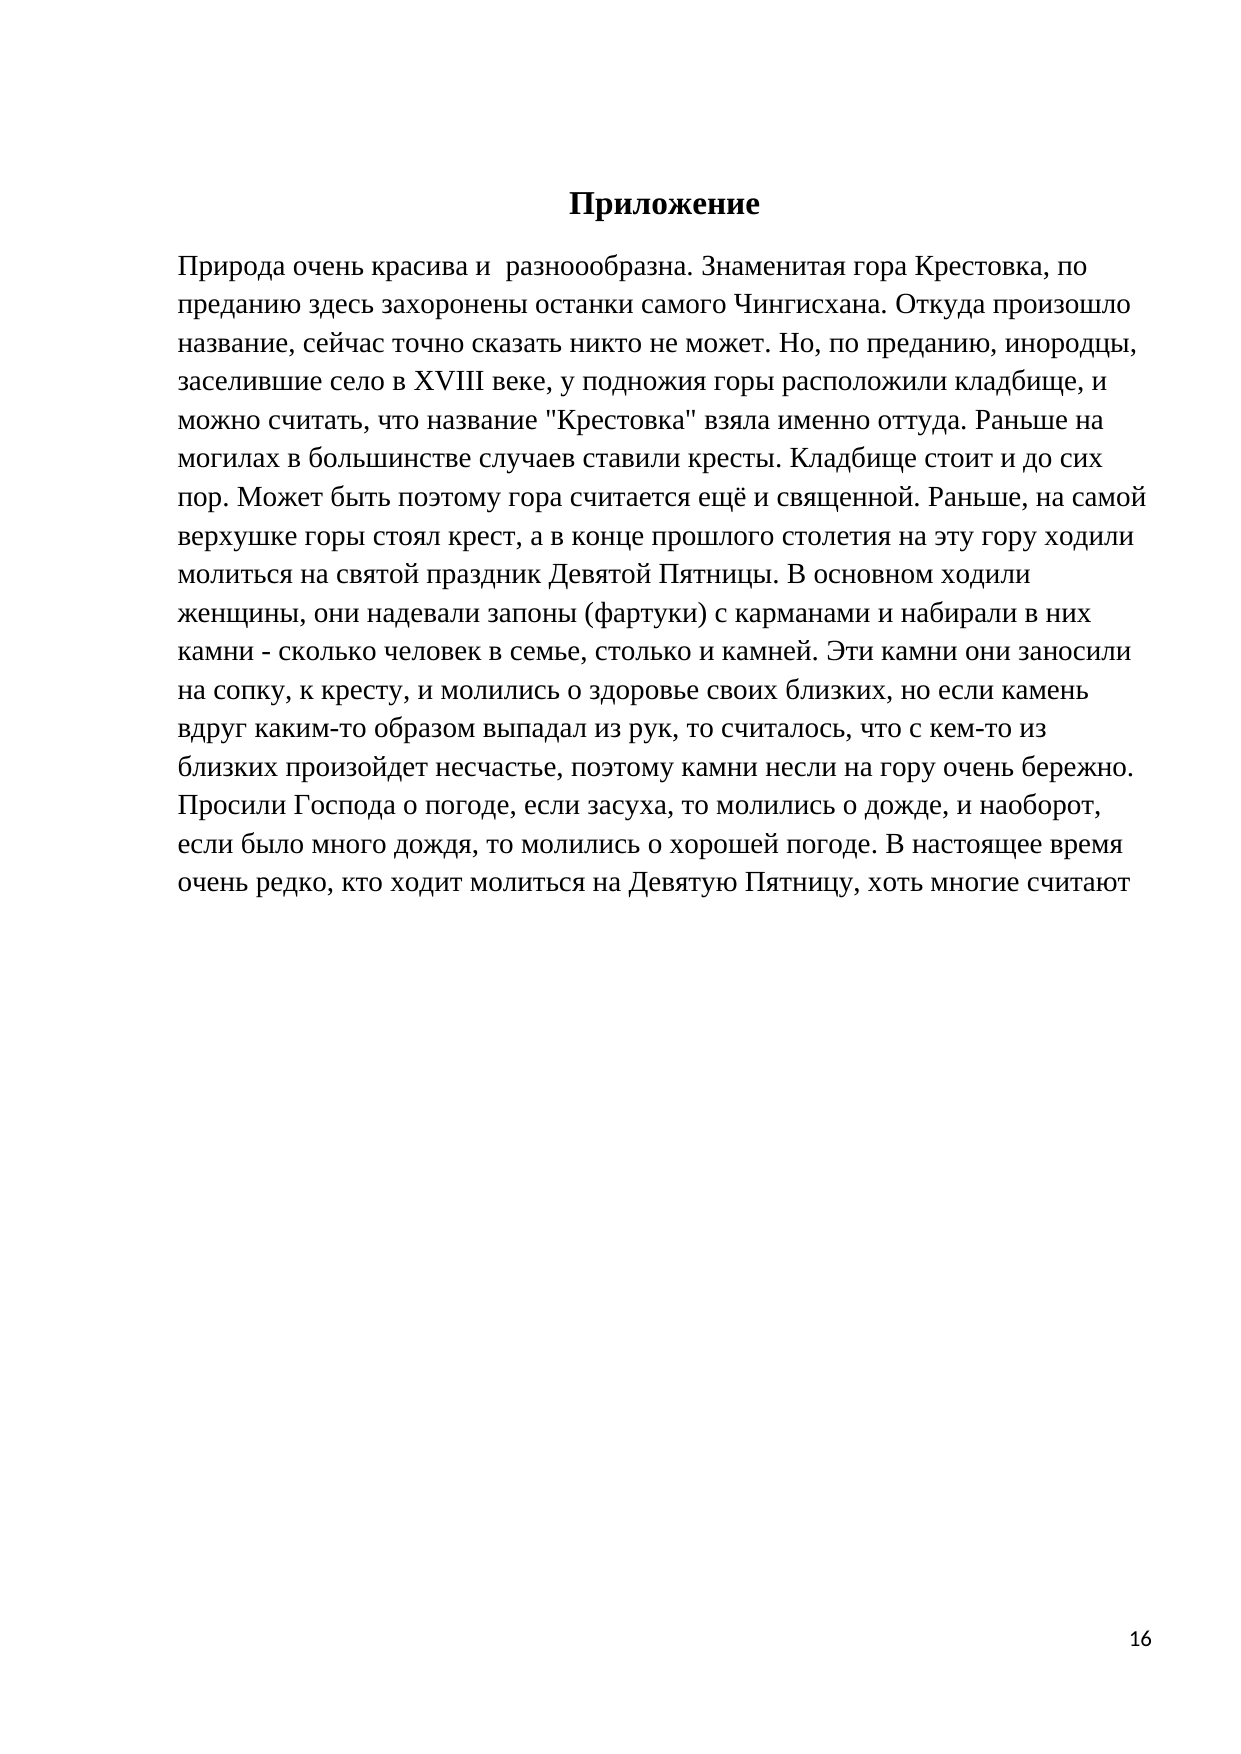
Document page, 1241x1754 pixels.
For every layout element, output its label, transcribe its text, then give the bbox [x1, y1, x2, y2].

text Приложение [177, 183, 1152, 221]
text Природа очень красива и разноообразна. Знаменитая гора Крестовка, по преданию здесь захоронены останки самого Чингисхана. Откуда произошло название, сейчас точно сказать никто не может. Но, по преданию, инородцы, заселившие село в XVIII веке, у подножия горы расположили кладбище, и можно считать, что название "Крестовка" взяла именно оттуда. Раньше на могилах в большинстве случаев ставили кресты. Кладбище стоит и до сих пор. Может быть поэтому гора считается ещё и священной. Раньше, на самой верхушке горы стоял крест, а в конце прошлого столетия на эту гору ходили молиться на святой праздник Девятой Пятницы. В основном ходили женщины, они надевали запоны (фартуки) с карманами и набирали в них камни - сколько человек в семье, столько и камней. Эти камни они заносили на сопку, к кресту, и молились о здоровье своих близких, но если камень вдруг каким-то образом выпадал из рук, то считалось, что с кем-то из близких произойдет несчастье, поэтому камни несли на гору очень бережно. Просили Господа о погоде, если засуха, то молились о дожде, и наоборот, если было много дождя, то молились о хорошей погоде. В настоящее время очень редко, кто ходит молиться на Девятую Пятницу, хоть многие считают это хорошей традицией. [177, 248, 1152, 898]
